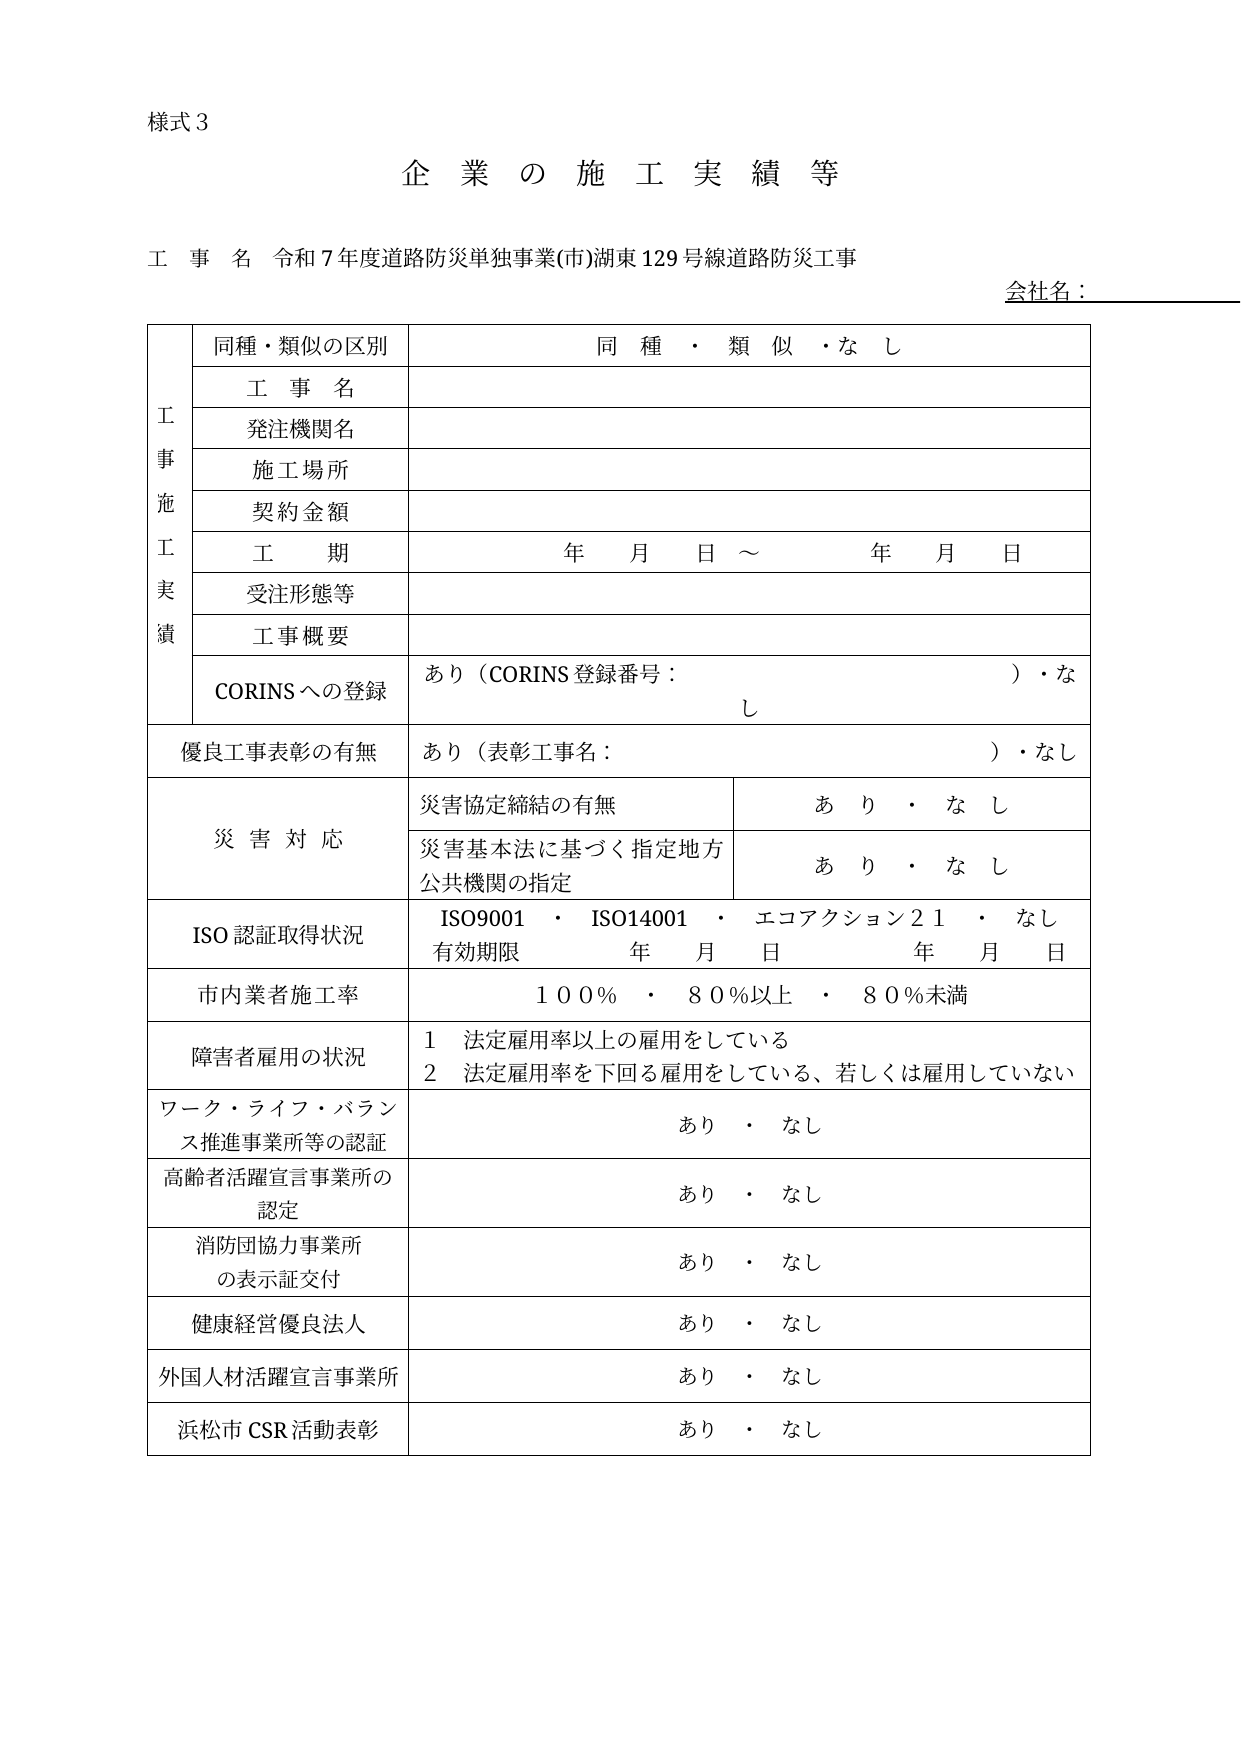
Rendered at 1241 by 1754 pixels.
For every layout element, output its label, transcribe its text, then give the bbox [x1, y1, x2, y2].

table_cell 工 事 名 [193, 367, 408, 407]
table_cell 障害者雇用の状況 [148, 1022, 408, 1089]
table_cell ワーク・ライフ・バランス推進事業所等の認証 [148, 1090, 408, 1158]
table_header 同 種 ・ 類 似 ・な し [409, 325, 1090, 366]
table_cell 災害対応 [148, 778, 408, 899]
table_cell [409, 408, 1090, 448]
table_cell あ り ・ な し [734, 831, 1090, 899]
table_cell 工 期 [193, 532, 408, 572]
table_cell あり ・ なし [409, 1090, 1090, 1158]
table_cell あり（表彰工事名： ）・なし [409, 725, 1090, 777]
table_cell ISO9001 ・ ISO14001 ・ エコアクション２１ ・ なし 有効期限 年 月 日 年 月 日 [409, 900, 1090, 967]
table_cell 優良工事表彰の有無 [148, 725, 408, 777]
text 工 事 名 令和7年度道路防災単独事業(市)湖東129号線道路防災工事 [148, 239, 1092, 273]
table_cell あり ・ なし [409, 1228, 1090, 1296]
table_cell CORINSへの登録 [193, 656, 408, 724]
table_cell 施工場所 [193, 449, 408, 489]
table_cell [409, 367, 1090, 407]
table_cell あ り ・ な し [734, 778, 1090, 830]
table_cell あり（CORINS登録番号： ）・なし [409, 656, 1090, 724]
table_cell 高齢者活躍宣言事業所の認定 [148, 1159, 408, 1227]
table_cell １ 法定雇用率以上の雇用をしている ２ 法定雇用率を下回る雇用をしている、若しくは雇用していない [409, 1022, 1090, 1089]
table_cell 災害基本法に基づく指定地方公共機関の指定 [409, 831, 733, 899]
table_header 工 事 施 工 実 績 [148, 325, 192, 724]
table_cell あり ・ なし [409, 1403, 1090, 1455]
table_cell [409, 449, 1090, 489]
table_cell 浜松市CSR活動表彰 [148, 1403, 408, 1455]
table_cell 発注機関名 [193, 408, 408, 448]
table_cell [409, 615, 1090, 655]
table_cell [409, 573, 1090, 614]
text 企 業 の 施 工 実 績 等 [148, 138, 1092, 206]
table_cell 受注形態等 [193, 573, 408, 614]
table_cell 災害協定締結の有無 [409, 778, 733, 830]
table_cell [409, 491, 1090, 531]
table_cell 市内業者施工率 [148, 969, 408, 1021]
table_cell ISO認証取得状況 [148, 900, 408, 967]
table_cell あり ・ なし [409, 1159, 1090, 1227]
table_cell 健康経営優良法人 [148, 1297, 408, 1349]
table_cell １００％ ・ ８０％以上 ・ ８０％未満 [409, 969, 1090, 1021]
table_cell あり ・ なし [409, 1350, 1090, 1402]
table_cell 工事概要 [193, 615, 408, 655]
text 会社名： [148, 273, 1092, 307]
text 様式３ [148, 104, 1092, 138]
table_cell 外国人材活躍宣言事業所 [148, 1350, 408, 1402]
table_header 同種・類似の区別 [193, 325, 408, 366]
table_cell あり ・ なし [409, 1297, 1090, 1349]
table_cell 消防団協力事業所 の表示証交付 [148, 1228, 408, 1296]
table_cell 契約金額 [193, 491, 408, 531]
table_cell 年 月 日 ～ 年 月 日 [409, 532, 1090, 572]
